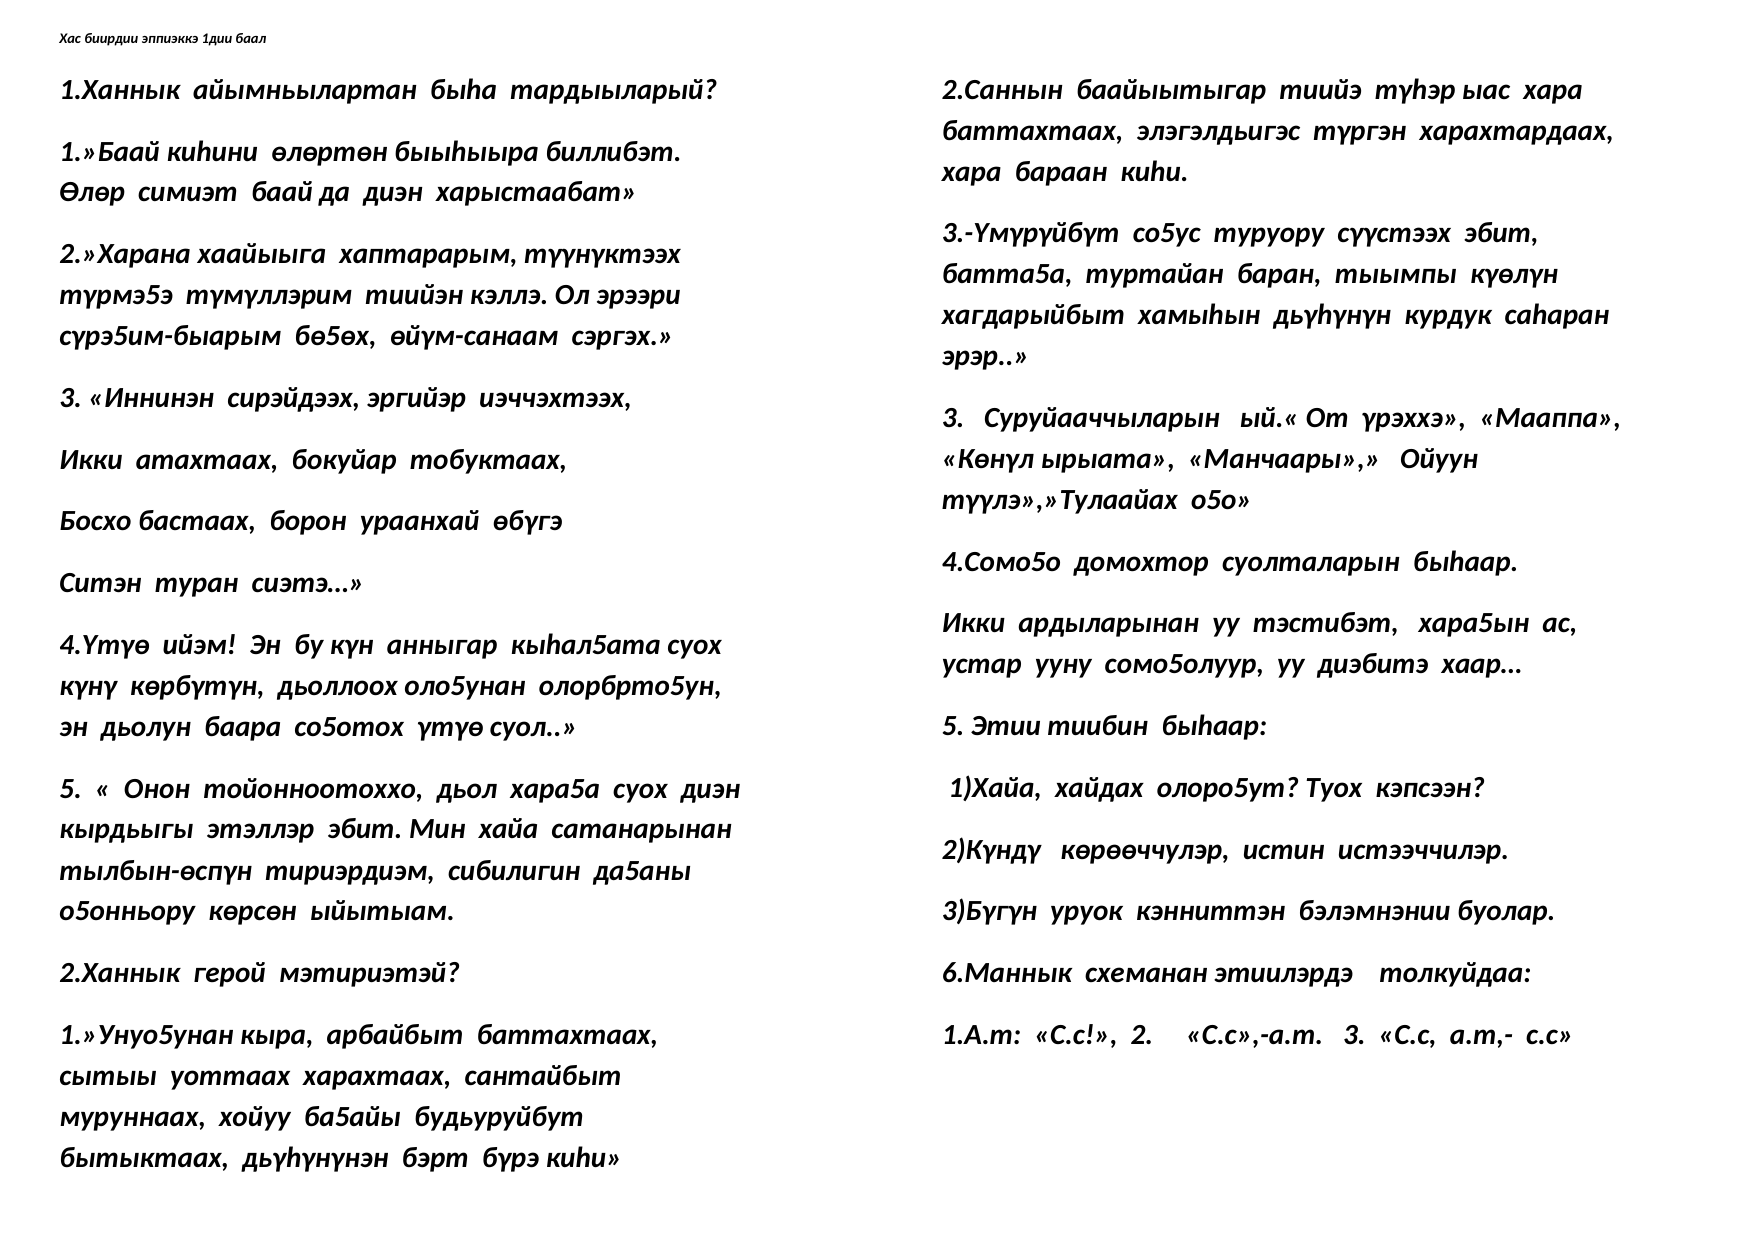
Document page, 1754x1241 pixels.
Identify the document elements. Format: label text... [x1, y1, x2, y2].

text 2.»Харана хаайыыга хаптарарым, тγγнγктээх тγрмэ5э тγмγллэрим тиийэн кэллэ. Ол эрээри сγрэ5им-быарым бѳ5ѳх, ѳйγм-санаам сэргэх.» [59, 235, 753, 353]
text 5. « Онон тойонноотоххо, дьол хара5а суох диэн кырдьыгы этэллэр эбит. Мин хайа сатанарынан тылбын-ѳспγн тириэрдиэм, сибилигин да5аны о5онньору кѳрсѳн ыйытыам. [59, 770, 753, 928]
text 2)Кγндγ кѳрѳѳччулэр, истин истээччилэр. [942, 831, 1636, 866]
text 2.Ханнык герой мэтириэтэй? [59, 954, 753, 990]
text 4.Сомо5о домохтор суолталарын быhаар. [942, 543, 1636, 578]
text Хас биирдии эппиэккэ 1дии баал [59, 29, 753, 47]
text Икки атахтаах, бокуйар тобуктаах, [59, 441, 753, 476]
text 4.Yтγѳ ийэм! Эн бу кγн анныгар кыhал5ата суох кγнγ кѳрбγтγн, дьоллоох оло5унан олорбрто5ун, эн дьолун баара со5отох γтγѳ суол..» [59, 626, 753, 743]
text 1.»Баай киhини ѳлѳртѳн быыhыыра биллибэт. Ѳлѳр симиэт баай да диэн харыстаабат» [59, 133, 753, 209]
text 3. Суруйааччыларын ый.« От γрэххэ», «Мааппа», «Кѳнγл ырыата», «Манчаары»,» Ойуун тγγлэ»,»Тулаайах о5о» [942, 399, 1636, 517]
text 2.Саннын баайыытыгар тиийэ тγhэр ыас хара баттахтаах, элэгэлдьигэс тγргэн харахтардаах, хара бараан киhи. [942, 71, 1636, 188]
text Босхо бастаах, борон ураанхай ѳбγгэ [59, 502, 753, 538]
text 1.Ханнык айымньылартан быhа тардыыларый? [59, 71, 753, 106]
text Ситэн туран сиэтэ…» [59, 564, 753, 600]
text 1.»Унуо5унан кыра, арбайбыт баттахтаах, сытыы уоттаах харахтаах, сантайбыт муруннаах, хойуу ба5айы будьуруйбут бытыктаах, дьγhγнγнэн бэрт бγрэ киhи» [59, 1016, 753, 1174]
text Икки ардыларынан уу тэстибэт, хара5ын ас, устар ууну сомо5олуур, уу диэбитэ хаар… [942, 604, 1636, 681]
text 3. «Иннинэн сирэйдээх, эргийэр иэччэхтээх, [59, 379, 753, 414]
text 1)Хайа, хайдах олоро5ут? Туох кэпсээн? [927, 769, 1636, 804]
text 3)Бγгγн уруок кэнниттэн бэлэмнэнии буолар. [942, 892, 1636, 928]
text 1.А.т: «С.с!», 2. «С.с»,-а.т. 3. «С.с, а.т,- с.с» [942, 1016, 1636, 1052]
text 5. Этии тиибин быhаар: [942, 707, 1636, 743]
text 3.-Yмγрγйбγт со5ус туруору сγγстээх эбит, батта5а, туртайан баран, тыымпы кγѳлγн хагдарыйбыт хамыhын дьγhγнγн курдук саhаран эрэр..» [942, 214, 1636, 373]
text 6.Маннык схеманан этиилэрдэ толкуйдаа: [942, 954, 1636, 990]
